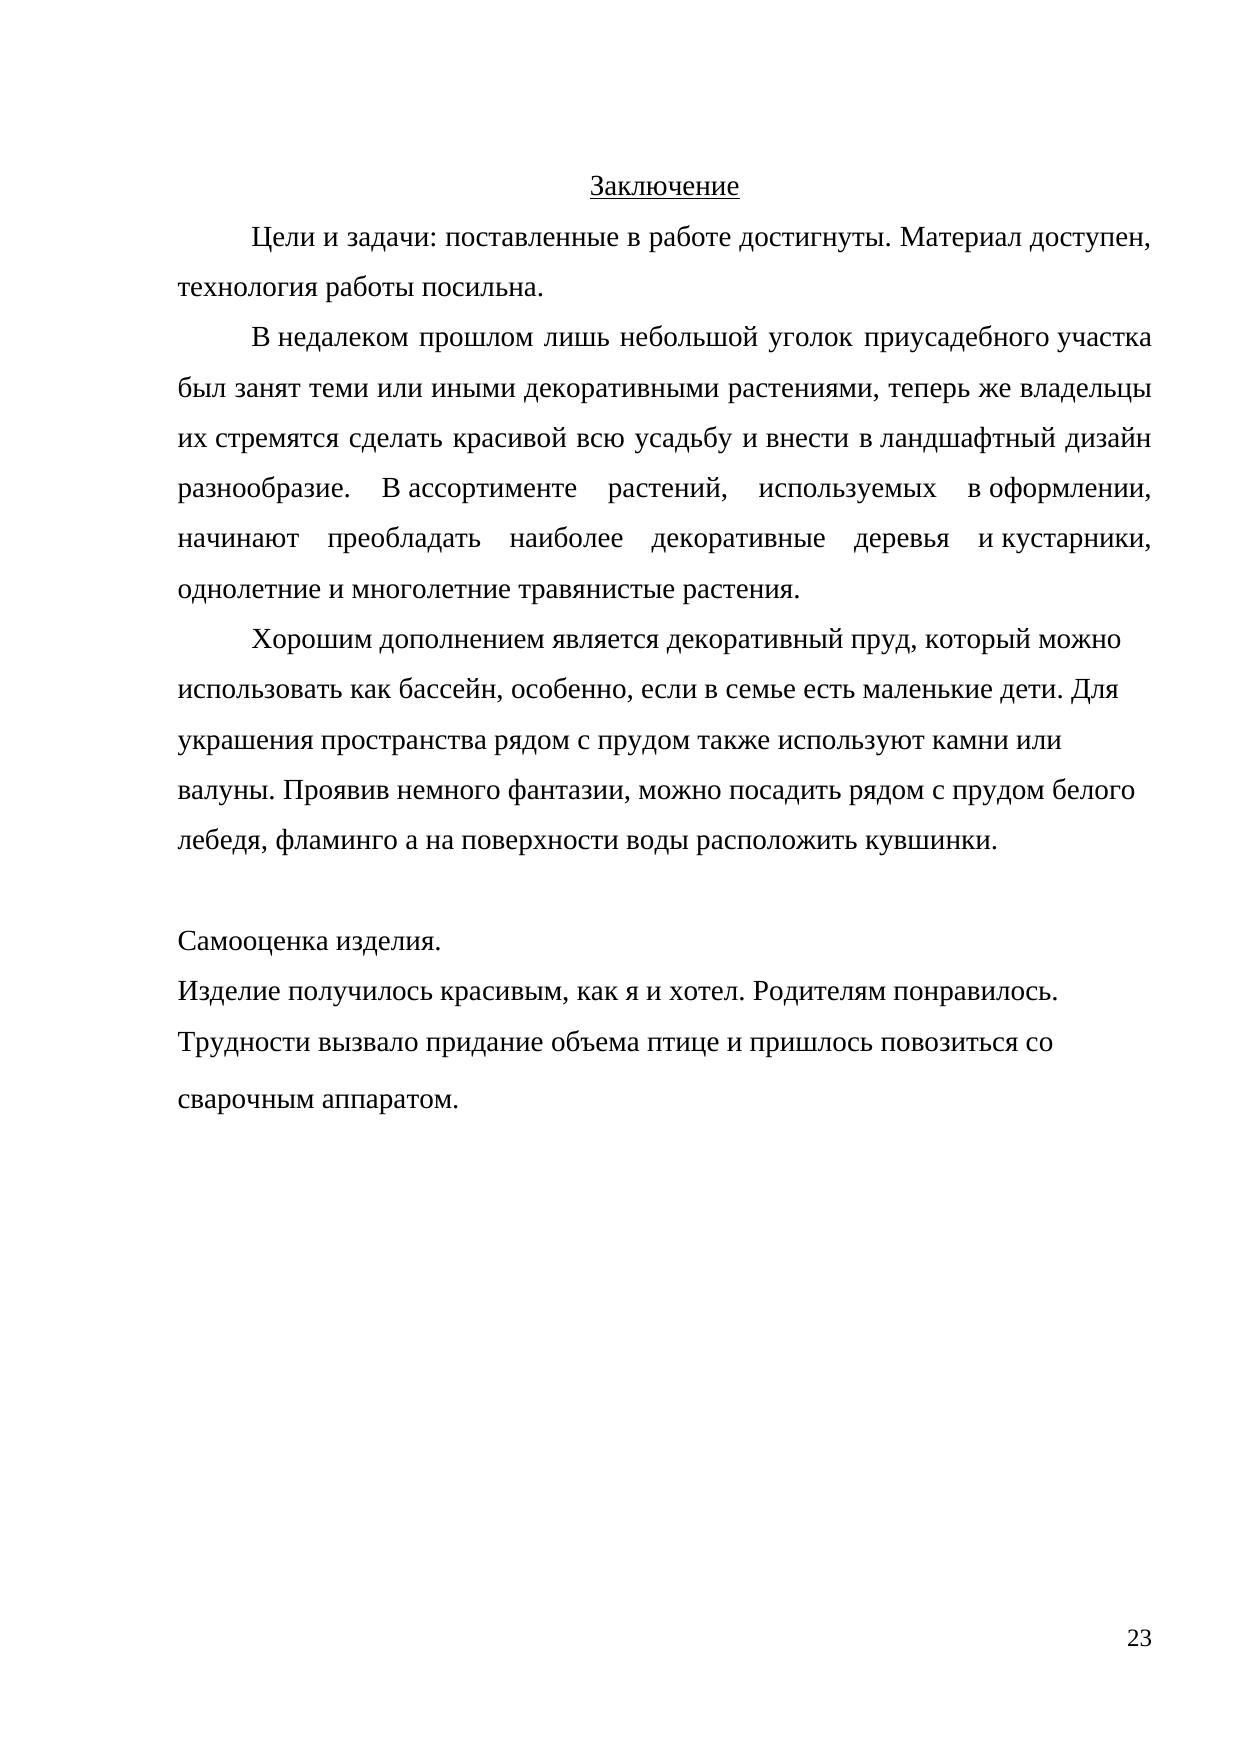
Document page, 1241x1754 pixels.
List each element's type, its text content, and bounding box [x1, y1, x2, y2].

text Самооценка изделия. [177, 923, 1152, 957]
text Изделие получилось красивым, как я и хотел. Родителям понравилось. [177, 973, 1152, 1007]
text Цели и задачи: поставленные в работе достигнуты. Материал доступен, технология работы посильна. [177, 219, 1152, 303]
text Заключение [177, 168, 1152, 202]
text Трудности вызвало придание объема птице и пришлось повозиться со сварочным аппаратом. [177, 1024, 1152, 1117]
text Хорошим дополнением является декоративный пруд, который можно использовать как бассейн, особенно, если в семье есть маленькие дети. Для украшения пространства рядом с прудом также используют камни или валуны. Проявив немного фантазии, можно посадить рядом с прудом белого лебедя, фламинго а на поверхности воды расположить кувшинки. [177, 621, 1152, 856]
text В недалеком прошлом лишь небольшой уголок приусадебного участка был занят теми или иными декоративными растениями, теперь же владельцы их стремятся сделать красивой всю усадьбу и внести в ландшафтный дизайн разнообразие. В ассортименте растений, используемых в оформлении, начинают преобладать наиболее декоративные деревья и кустарники, однолетние и многолетние травянистые растения. [177, 319, 1152, 604]
